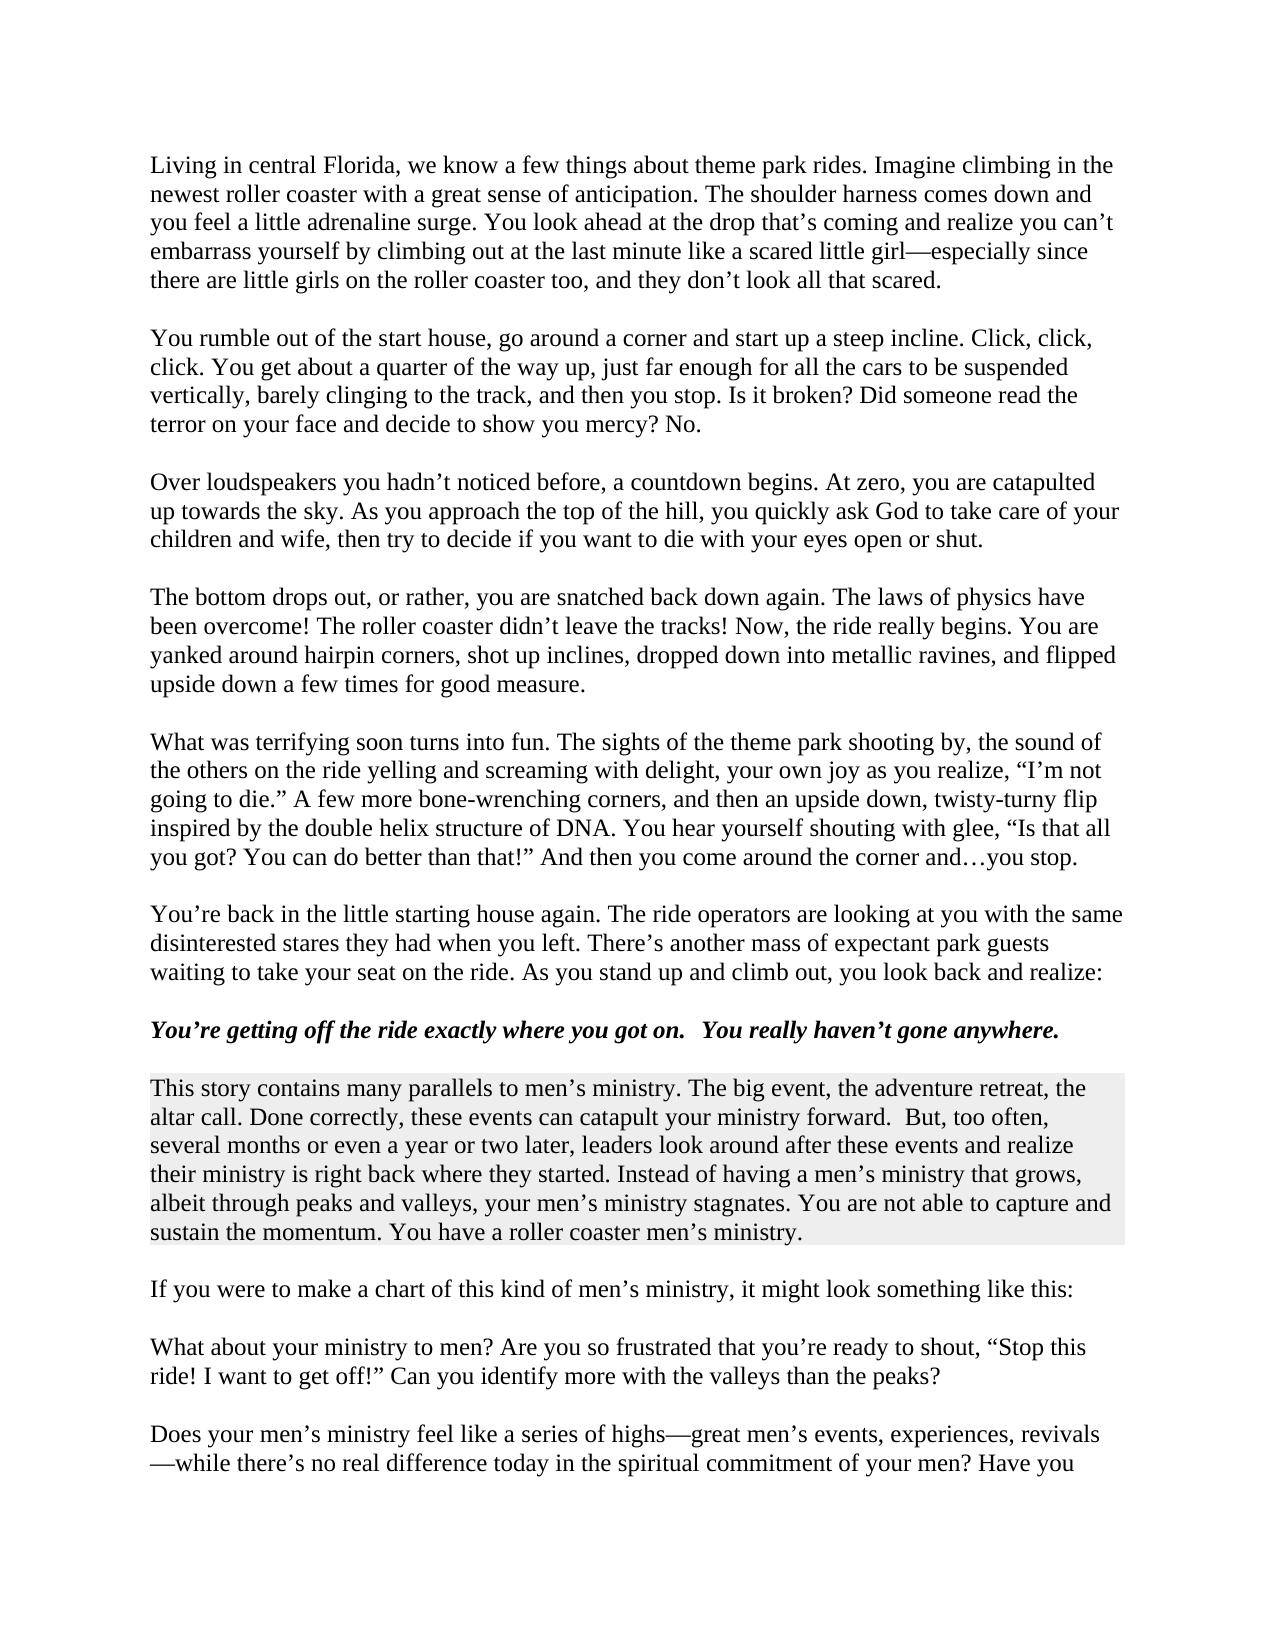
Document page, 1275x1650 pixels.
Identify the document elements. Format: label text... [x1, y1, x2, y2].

text Living in central Florida, we know a few things about theme park rides. Imagine climbing in the newest roller coaster with a great sense of anticipation. The shoulder harness comes down and you feel a little adrenaline surge. You look ahead at the drop that’s coming and realize you can’t embarrass yourself by climbing out at the last minute like a scared little girl—especially since there are little girls on the roller coaster too, and they don’t look all that scared. [150, 150, 1125, 294]
text Over loudspeakers you hadn’t noticed before, a countdown begins. At zero, you are catapulted up towards the sky. As you approach the top of the hill, you quickly ask God to take care of your children and wife, then try to decide if you want to die with your eyes open or shut. [150, 467, 1125, 553]
text This story contains many parallels to men’s ministry. The big event, the adventure retreat, the altar call. Done correctly, these events can catapult your ministry forward. But, too often, several months or even a year or two later, leaders look around after these events and realize their ministry is right back where they started. Instead of having a men’s ministry that grows, albeit through peaks and valleys, your men’s ministry stagnates. You are not able to capture and sustain the momentum. You have a roller coaster men’s ministry. [150, 1073, 1125, 1245]
text You’re back in the little starting house again. The ride operators are looking at you with the same disinterested stares they had when you left. There’s another mass of expectant park guests waiting to take your seat on the ride. As you stand up and climb out, you look back and realize: [150, 899, 1125, 986]
text What was terrifying soon turns into fun. The sights of the theme park shooting by, the sound of the others on the ride yelling and screaming with delight, your own joy as you realize, “I’m not going to die.” A few more bone-wrenching corners, and then an upside down, twisty-turny flip inspired by the double helix structure of DNA. You hear yourself shouting with glee, “Is that all you got? You can do better than that!” And then you come around the corner and…you stop. [150, 727, 1125, 870]
text You rumble out of the start house, go around a corner and start up a steep incline. Click, click, click. You get about a quarter of the way up, just far enough for all the cars to be suspended vertically, barely clinging to the track, and then you stop. Is it broken? Did someone read the terror on your face and decide to show you mercy? No. [150, 323, 1125, 438]
text The bottom drops out, or rather, you are snatched back down again. The laws of physics have been overcome! The roller coaster didn’t leave the tracks! Now, the ride really begins. You are yanked around hairpin corners, shot up inclines, dropped down into metallic ravines, and flipped upside down a few times for good measure. [150, 582, 1125, 697]
text You’re getting off the ride exactly where you got on. You really haven’t gone anywhere. [150, 1015, 1125, 1044]
text What about your ministry to men? Are you so frustrated that you’re ready to shout, “Stop this ride! I want to get off!” Can you identify more with the valleys than the peaks? [150, 1332, 1125, 1390]
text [150, 1419, 1125, 1477]
text If you were to make a chart of this kind of men’s ministry, it might look something like this: [150, 1274, 1125, 1303]
